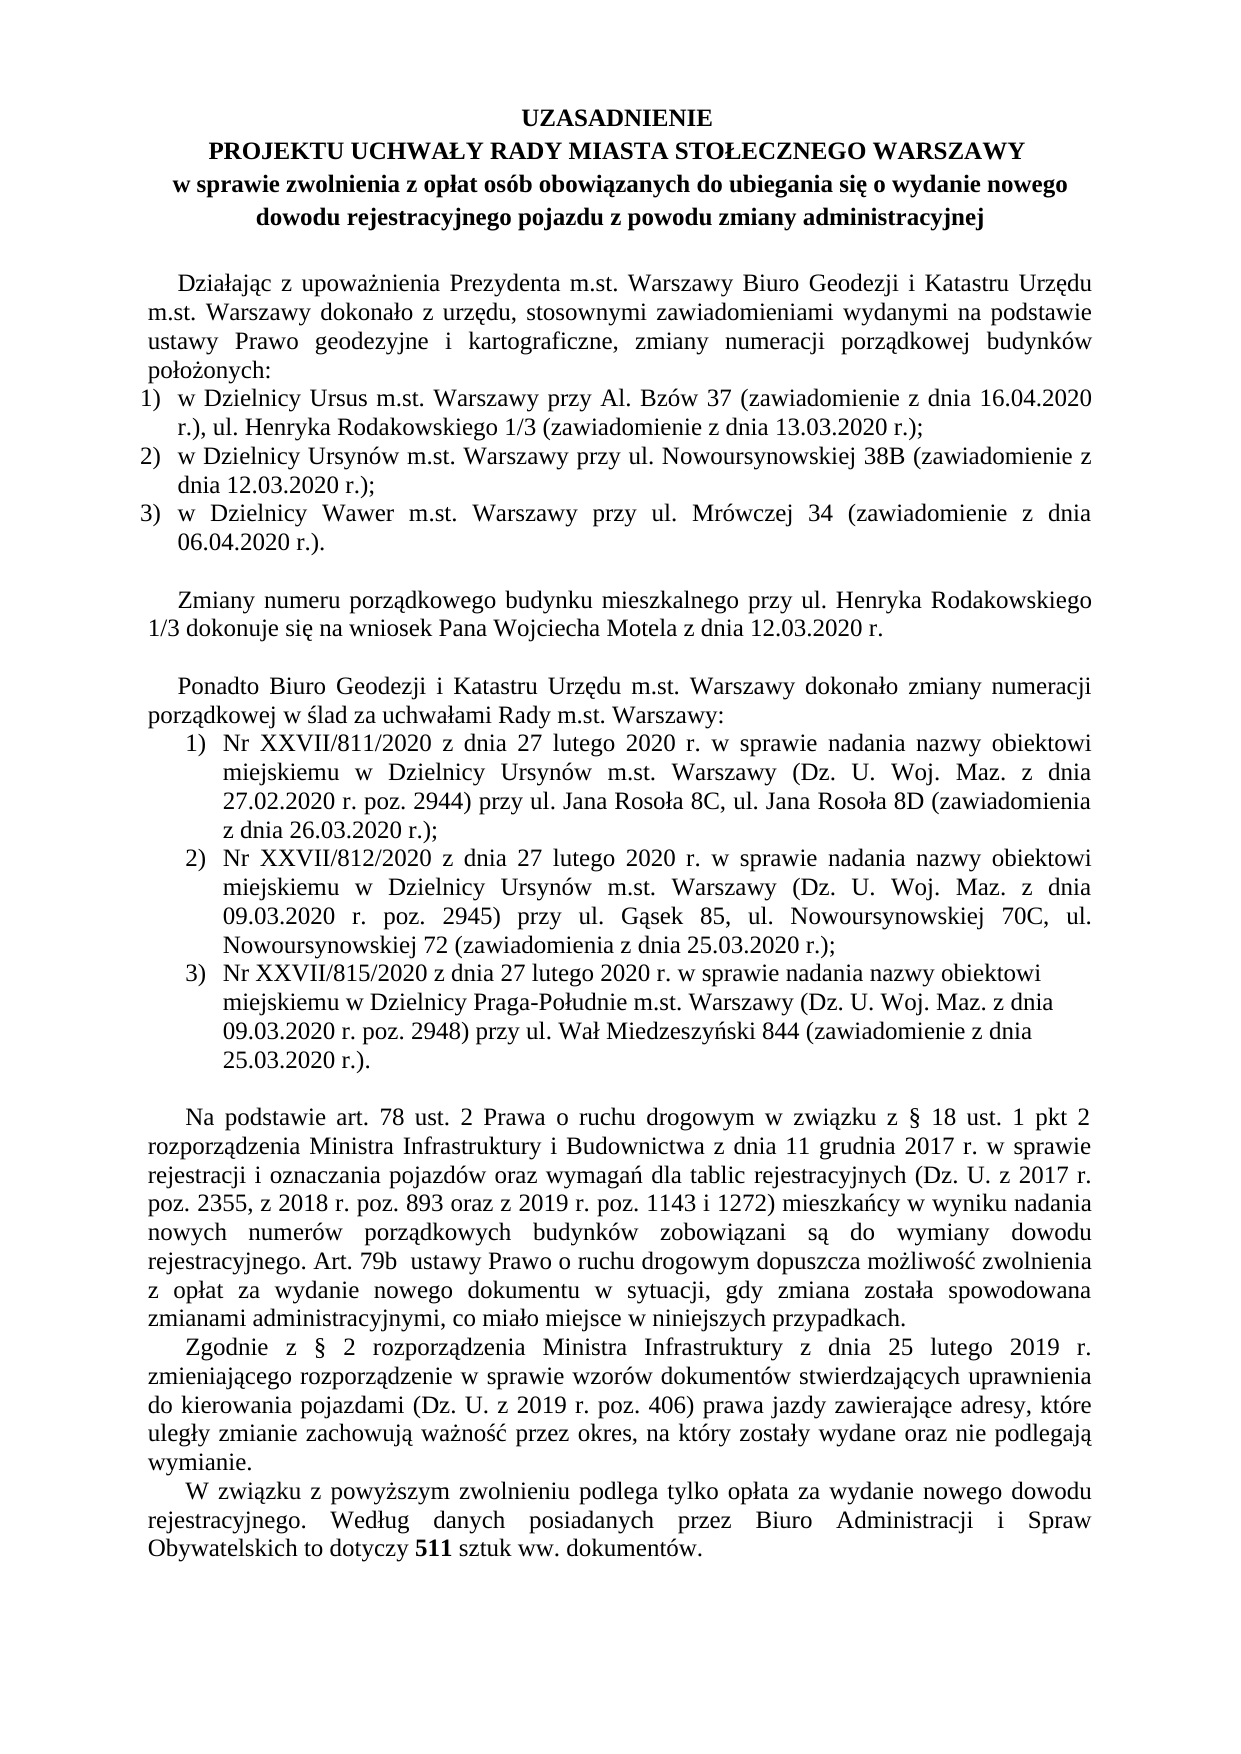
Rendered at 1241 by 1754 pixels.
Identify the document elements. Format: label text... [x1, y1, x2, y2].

list w Dzielnicy Ursynów m.st. Warszawy przy ul. Nowoursynowskiej 38B (zawiadomienie z dnia 12.03.2020 r.); [140, 441, 1093, 498]
text Ponadto Biuro Geodezji i Katastru Urzędu m.st. Warszawy dokonało zmiany numeracji porządkowej w ślad za uchwałami Rady m.st. Warszawy: [148, 671, 1093, 728]
text UZASADNIENIE PROJEKTU UCHWAŁY RADY MIASTA STOŁECZNEGO WARSZAWY w sprawie zwolnienia z opłat osób obowiązanych do ubiegania się o wydanie nowego dowodu rejestracyjnego pojazdu z powodu zmiany administracyjnej [148, 103, 1093, 231]
text Działając z upoważnienia Prezydenta m.st. Warszawy Biuro Geodezji i Katastru Urzędu m.st. Warszawy dokonało z urzędu, stosownymi zawiadomieniami wydanymi na podstawie ustawy Prawo geodezyjne i kartograficzne, zmiany numeracji porządkowej budynków położonych: [148, 268, 1093, 383]
list Nr XXVII/811/2020 z dnia 27 lutego 2020 r. w sprawie nadania nazwy obiektowi miejskiemu w Dzielnicy Ursynów m.st. Warszawy (Dz. U. Woj. Maz. z dnia 27.02.2020 r. poz. 2944) przy ul. Jana Rosoła 8C, ul. Jana Rosoła 8D (zawiadomienia z dnia 26.03.2020 r.); [185, 728, 1093, 843]
text W związku z powyższym zwolnieniu podlega tylko opłata za wydanie nowego dowodu rejestracyjnego. Według danych posiadanych przez Biuro Administracji i Spraw Obywatelskich to dotyczy 511 sztuk ww. dokumentów. [148, 1476, 1093, 1562]
text Zmiany numeru porządkowego budynku mieszkalnego przy ul. Henryka Rodakowskiego 1/3 dokonuje się na wniosek Pana Wojciecha Motela z dnia 12.03.2020 r. [148, 585, 1093, 642]
list Nr XXVII/815/2020 z dnia 27 lutego 2020 r. w sprawie nadania nazwy obiektowi miejskiemu w Dzielnicy Praga-Południe m.st. Warszawy (Dz. U. Woj. Maz. z dnia 09.03.2020 r. poz. 2948) przy ul. Wał Miedzeszyński 844 (zawiadomienie z dnia 25.03.2020 r.). [185, 958, 1093, 1073]
text Zgodnie z § 2 rozporządzenia Ministra Infrastruktury z dnia 25 lutego 2019 r. zmieniającego rozporządzenie w sprawie wzorów dokumentów stwierdzających uprawnienia do kierowania pojazdami (Dz. U. z 2019 r. poz. 406) prawa jazdy zawierające adresy, które uległy zmianie zachowują ważność przez okres, na który zostały wydane oraz nie podlegają wymianie. [148, 1332, 1093, 1476]
text Na podstawie art. 78 ust. 2 Prawa o ruchu drogowym w związku z § 18 ust. 1 pkt 2 rozporządzenia Ministra Infrastruktury i Budownictwa z dnia 11 grudnia 2017 r. w sprawie rejestracji i oznaczania pojazdów oraz wymagań dla tablic rejestracyjnych (Dz. U. z 2017 r. poz. 2355, z 2018 r. poz. 893 oraz z 2019 r. poz. 1143 i 1272) mieszkańcy w wyniku nadania nowych numerów porządkowych budynków zobowiązani są do wymiany dowodu rejestracyjnego. Art. 79b ustawy Prawo o ruchu drogowym dopuszcza możliwość zwolnienia z opłat za wydanie nowego dokumentu w sytuacji, gdy zmiana została spowodowana zmianami administracyjnymi, co miało miejsce w niniejszych przypadkach. [148, 1102, 1093, 1332]
list Nr XXVII/812/2020 z dnia 27 lutego 2020 r. w sprawie nadania nazwy obiektowi miejskiemu w Dzielnicy Ursynów m.st. Warszawy (Dz. U. Woj. Maz. z dnia 09.03.2020 r. poz. 2945) przy ul. Gąsek 85, ul. Nowoursynowskiej 70C, ul. Nowoursynowskiej 72 (zawiadomienia z dnia 25.03.2020 r.); [185, 843, 1093, 958]
list w Dzielnicy Ursus m.st. Warszawy przy Al. Bzów 37 (zawiadomienie z dnia 16.04.2020 r.), ul. Henryka Rodakowskiego 1/3 (zawiadomienie z dnia 13.03.2020 r.); [140, 383, 1093, 441]
list w Dzielnicy Wawer m.st. Warszawy przy ul. Mrówczej 34 (zawiadomienie z dnia 06.04.2020 r.). [140, 498, 1093, 556]
